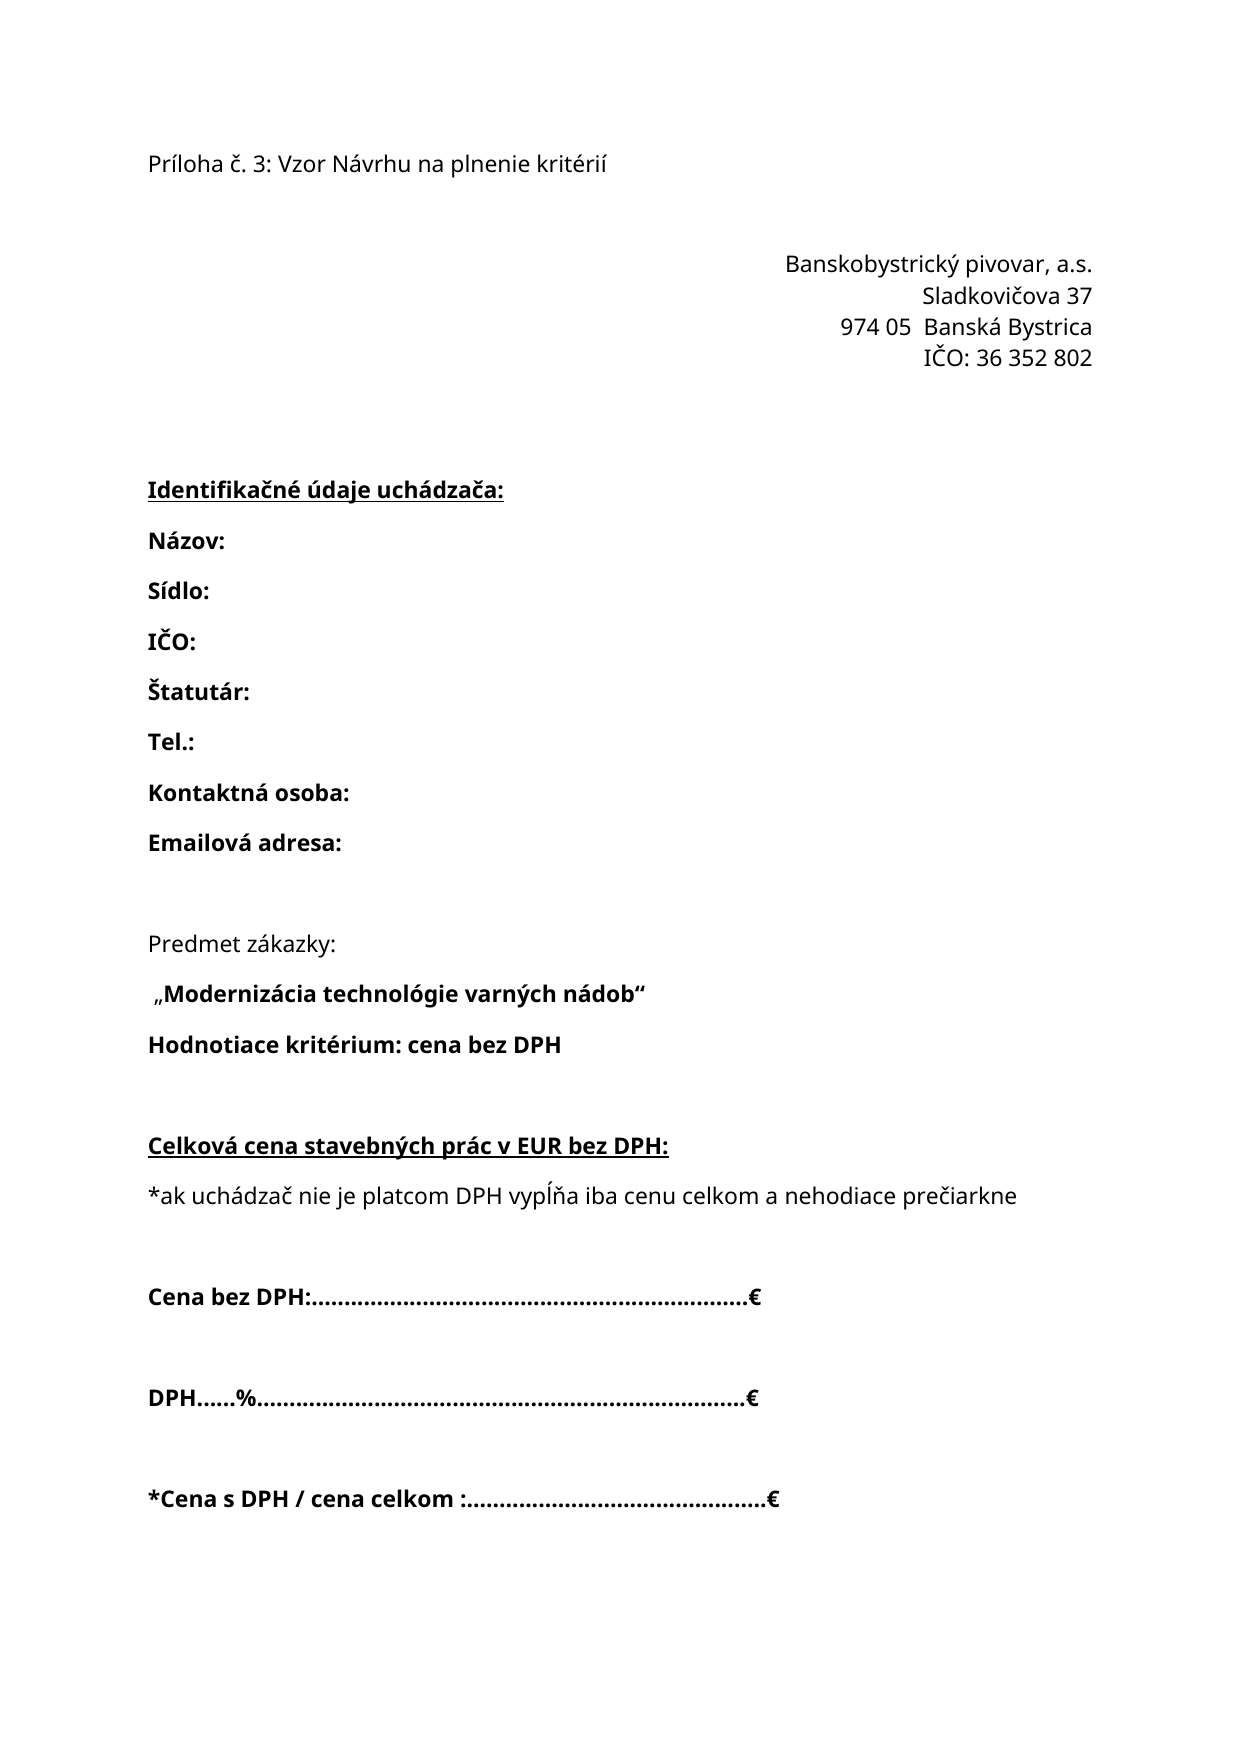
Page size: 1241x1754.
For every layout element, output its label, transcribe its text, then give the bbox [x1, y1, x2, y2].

text Sídlo: [148, 575, 1093, 606]
text IČO: 36 352 802 [148, 342, 1093, 373]
text Hodnotiace kritérium: cena bez DPH [148, 1029, 1093, 1060]
text *ak uchádzač nie je platcom DPH vypĺňa iba cenu celkom a nehodiace prečiarkne [148, 1180, 1093, 1211]
text Cena bez DPH:...................................................................€ [148, 1281, 1093, 1312]
text Emailová adresa: [148, 827, 1093, 858]
text Sladkovičova 37 [148, 280, 1093, 311]
text Príloha č. 3: Vzor Návrhu na plnenie kritérií [148, 148, 1093, 179]
text 974 05 Banská Bystrica [148, 311, 1093, 342]
text Štatutár: [148, 676, 1093, 707]
text Kontaktná osoba: [148, 777, 1093, 808]
text Banskobystrický pivovar, a.s. [148, 248, 1093, 280]
text „Modernizácia technológie varných nádob“ [148, 978, 1093, 1010]
text Celková cena stavebných prác v EUR bez DPH: [148, 1130, 1093, 1161]
text *Cena s DPH / cena celkom :..............................................€ [148, 1483, 1093, 1514]
text Identifikačné údaje uchádzača: [148, 474, 1093, 506]
text IČO: [148, 626, 1093, 657]
text DPH......%...........................................................................€ [148, 1382, 1093, 1413]
text Tel.: [148, 726, 1093, 758]
text Predmet zákazky: [148, 928, 1093, 959]
text Názov: [148, 525, 1093, 556]
